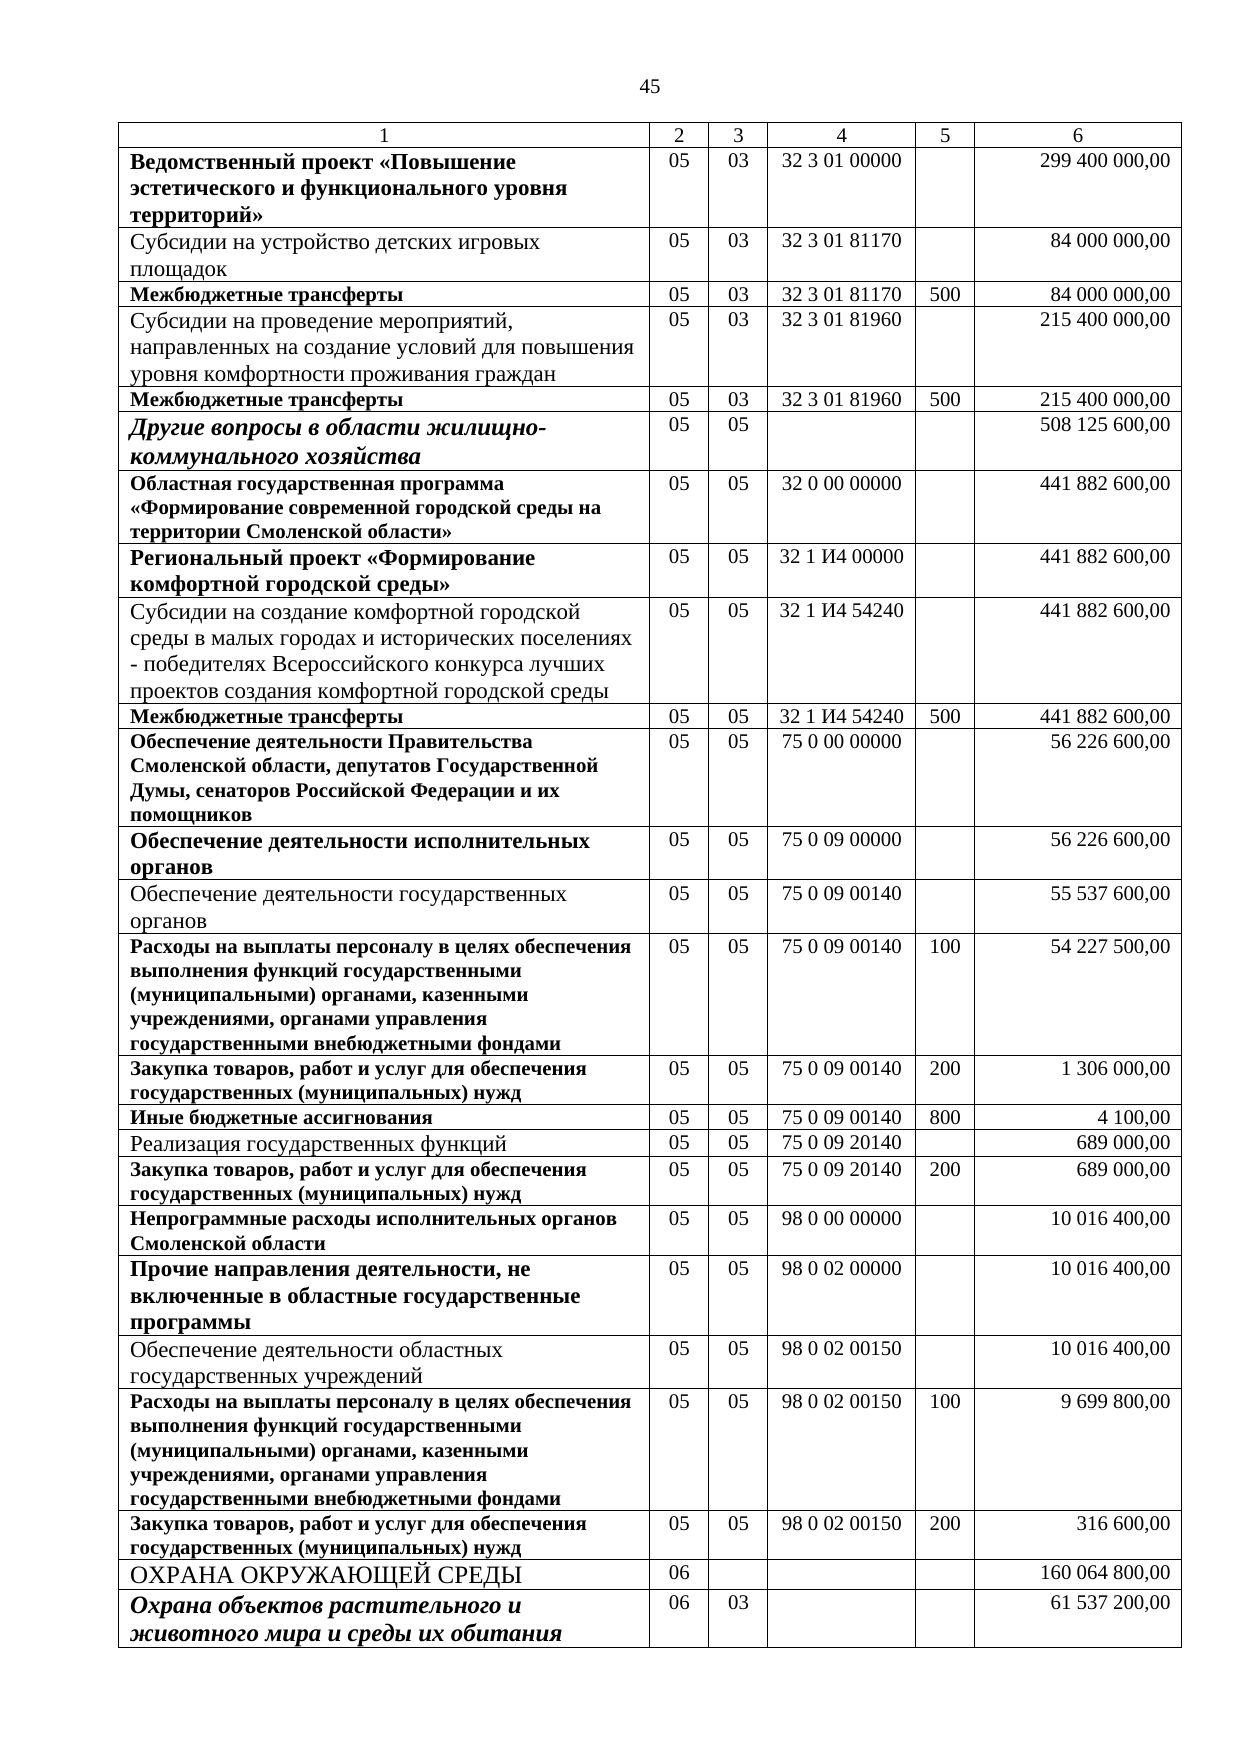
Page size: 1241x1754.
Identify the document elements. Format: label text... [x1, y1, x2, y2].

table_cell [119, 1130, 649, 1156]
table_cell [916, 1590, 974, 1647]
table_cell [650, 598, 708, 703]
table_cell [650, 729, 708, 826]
table_header 3 [709, 123, 767, 147]
table_header 5 [916, 123, 974, 147]
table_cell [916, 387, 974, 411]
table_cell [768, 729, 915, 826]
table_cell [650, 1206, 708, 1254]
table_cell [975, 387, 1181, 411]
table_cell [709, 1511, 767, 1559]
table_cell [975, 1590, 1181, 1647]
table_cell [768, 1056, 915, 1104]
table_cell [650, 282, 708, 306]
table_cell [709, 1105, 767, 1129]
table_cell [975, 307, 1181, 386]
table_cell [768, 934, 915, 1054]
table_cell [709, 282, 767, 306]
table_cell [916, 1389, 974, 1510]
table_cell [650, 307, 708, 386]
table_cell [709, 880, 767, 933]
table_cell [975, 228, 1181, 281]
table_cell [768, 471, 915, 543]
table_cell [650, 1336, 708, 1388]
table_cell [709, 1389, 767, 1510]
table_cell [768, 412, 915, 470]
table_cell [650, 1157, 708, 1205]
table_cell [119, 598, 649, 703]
table_header 4 [768, 123, 915, 147]
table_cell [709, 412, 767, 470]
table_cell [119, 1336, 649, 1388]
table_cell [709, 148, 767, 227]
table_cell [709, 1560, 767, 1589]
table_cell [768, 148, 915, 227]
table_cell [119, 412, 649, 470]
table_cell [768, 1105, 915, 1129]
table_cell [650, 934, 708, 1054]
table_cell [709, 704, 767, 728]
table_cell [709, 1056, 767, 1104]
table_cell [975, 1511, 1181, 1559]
table_header 1 [119, 123, 649, 147]
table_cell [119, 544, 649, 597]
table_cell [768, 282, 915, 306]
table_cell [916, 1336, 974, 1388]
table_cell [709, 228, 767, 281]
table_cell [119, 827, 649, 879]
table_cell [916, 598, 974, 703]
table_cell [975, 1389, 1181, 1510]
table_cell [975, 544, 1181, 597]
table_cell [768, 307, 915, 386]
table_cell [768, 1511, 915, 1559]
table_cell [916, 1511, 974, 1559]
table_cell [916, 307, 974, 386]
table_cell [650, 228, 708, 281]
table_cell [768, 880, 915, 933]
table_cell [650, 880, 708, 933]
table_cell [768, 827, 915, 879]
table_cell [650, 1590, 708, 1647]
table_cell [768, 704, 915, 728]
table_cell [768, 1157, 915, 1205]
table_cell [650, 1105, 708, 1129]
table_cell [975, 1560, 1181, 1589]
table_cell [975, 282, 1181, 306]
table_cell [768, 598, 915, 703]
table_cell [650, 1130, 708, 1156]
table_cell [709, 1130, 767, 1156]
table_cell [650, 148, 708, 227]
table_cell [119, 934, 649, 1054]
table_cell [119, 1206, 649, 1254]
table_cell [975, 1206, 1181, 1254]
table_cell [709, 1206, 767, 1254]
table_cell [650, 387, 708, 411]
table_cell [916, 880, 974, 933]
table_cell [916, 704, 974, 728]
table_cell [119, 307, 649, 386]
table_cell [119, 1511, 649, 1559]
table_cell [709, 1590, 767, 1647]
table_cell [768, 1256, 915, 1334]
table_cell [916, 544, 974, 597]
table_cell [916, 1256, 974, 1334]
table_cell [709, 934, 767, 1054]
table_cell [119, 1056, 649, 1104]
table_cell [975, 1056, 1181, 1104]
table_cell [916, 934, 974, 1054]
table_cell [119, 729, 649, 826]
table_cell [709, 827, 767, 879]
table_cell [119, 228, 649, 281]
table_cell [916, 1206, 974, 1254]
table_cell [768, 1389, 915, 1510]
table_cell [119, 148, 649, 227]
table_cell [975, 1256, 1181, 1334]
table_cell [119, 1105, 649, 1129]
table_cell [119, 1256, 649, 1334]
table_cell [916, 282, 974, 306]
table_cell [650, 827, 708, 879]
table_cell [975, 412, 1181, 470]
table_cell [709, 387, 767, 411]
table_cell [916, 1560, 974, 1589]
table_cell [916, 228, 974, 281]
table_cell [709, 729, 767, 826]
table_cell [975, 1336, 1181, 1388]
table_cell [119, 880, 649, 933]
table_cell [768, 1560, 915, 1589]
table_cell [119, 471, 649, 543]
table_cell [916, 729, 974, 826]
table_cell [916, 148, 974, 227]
table_header 2 [650, 123, 708, 147]
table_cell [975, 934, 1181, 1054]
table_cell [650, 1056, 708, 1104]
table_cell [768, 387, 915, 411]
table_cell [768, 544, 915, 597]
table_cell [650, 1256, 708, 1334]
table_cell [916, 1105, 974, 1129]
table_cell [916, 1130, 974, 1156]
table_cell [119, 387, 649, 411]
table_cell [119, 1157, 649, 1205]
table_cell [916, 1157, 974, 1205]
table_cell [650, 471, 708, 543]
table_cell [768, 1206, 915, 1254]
table_header 6 [975, 123, 1181, 147]
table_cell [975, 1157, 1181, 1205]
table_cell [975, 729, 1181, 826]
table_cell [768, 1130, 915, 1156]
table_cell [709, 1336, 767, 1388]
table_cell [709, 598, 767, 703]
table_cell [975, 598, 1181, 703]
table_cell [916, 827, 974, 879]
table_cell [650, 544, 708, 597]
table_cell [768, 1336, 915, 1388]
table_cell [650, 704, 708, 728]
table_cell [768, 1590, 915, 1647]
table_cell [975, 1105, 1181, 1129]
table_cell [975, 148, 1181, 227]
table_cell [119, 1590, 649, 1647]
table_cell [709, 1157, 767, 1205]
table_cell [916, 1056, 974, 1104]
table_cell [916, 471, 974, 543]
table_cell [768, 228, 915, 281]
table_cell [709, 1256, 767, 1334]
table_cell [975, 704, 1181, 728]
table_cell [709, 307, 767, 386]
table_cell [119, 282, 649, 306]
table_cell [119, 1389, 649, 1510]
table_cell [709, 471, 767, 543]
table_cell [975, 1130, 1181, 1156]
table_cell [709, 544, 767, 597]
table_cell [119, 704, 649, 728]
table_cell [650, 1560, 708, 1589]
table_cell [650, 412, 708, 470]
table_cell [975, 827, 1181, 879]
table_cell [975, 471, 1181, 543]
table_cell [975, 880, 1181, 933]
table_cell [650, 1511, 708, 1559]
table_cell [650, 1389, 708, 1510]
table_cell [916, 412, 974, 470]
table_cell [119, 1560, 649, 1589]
